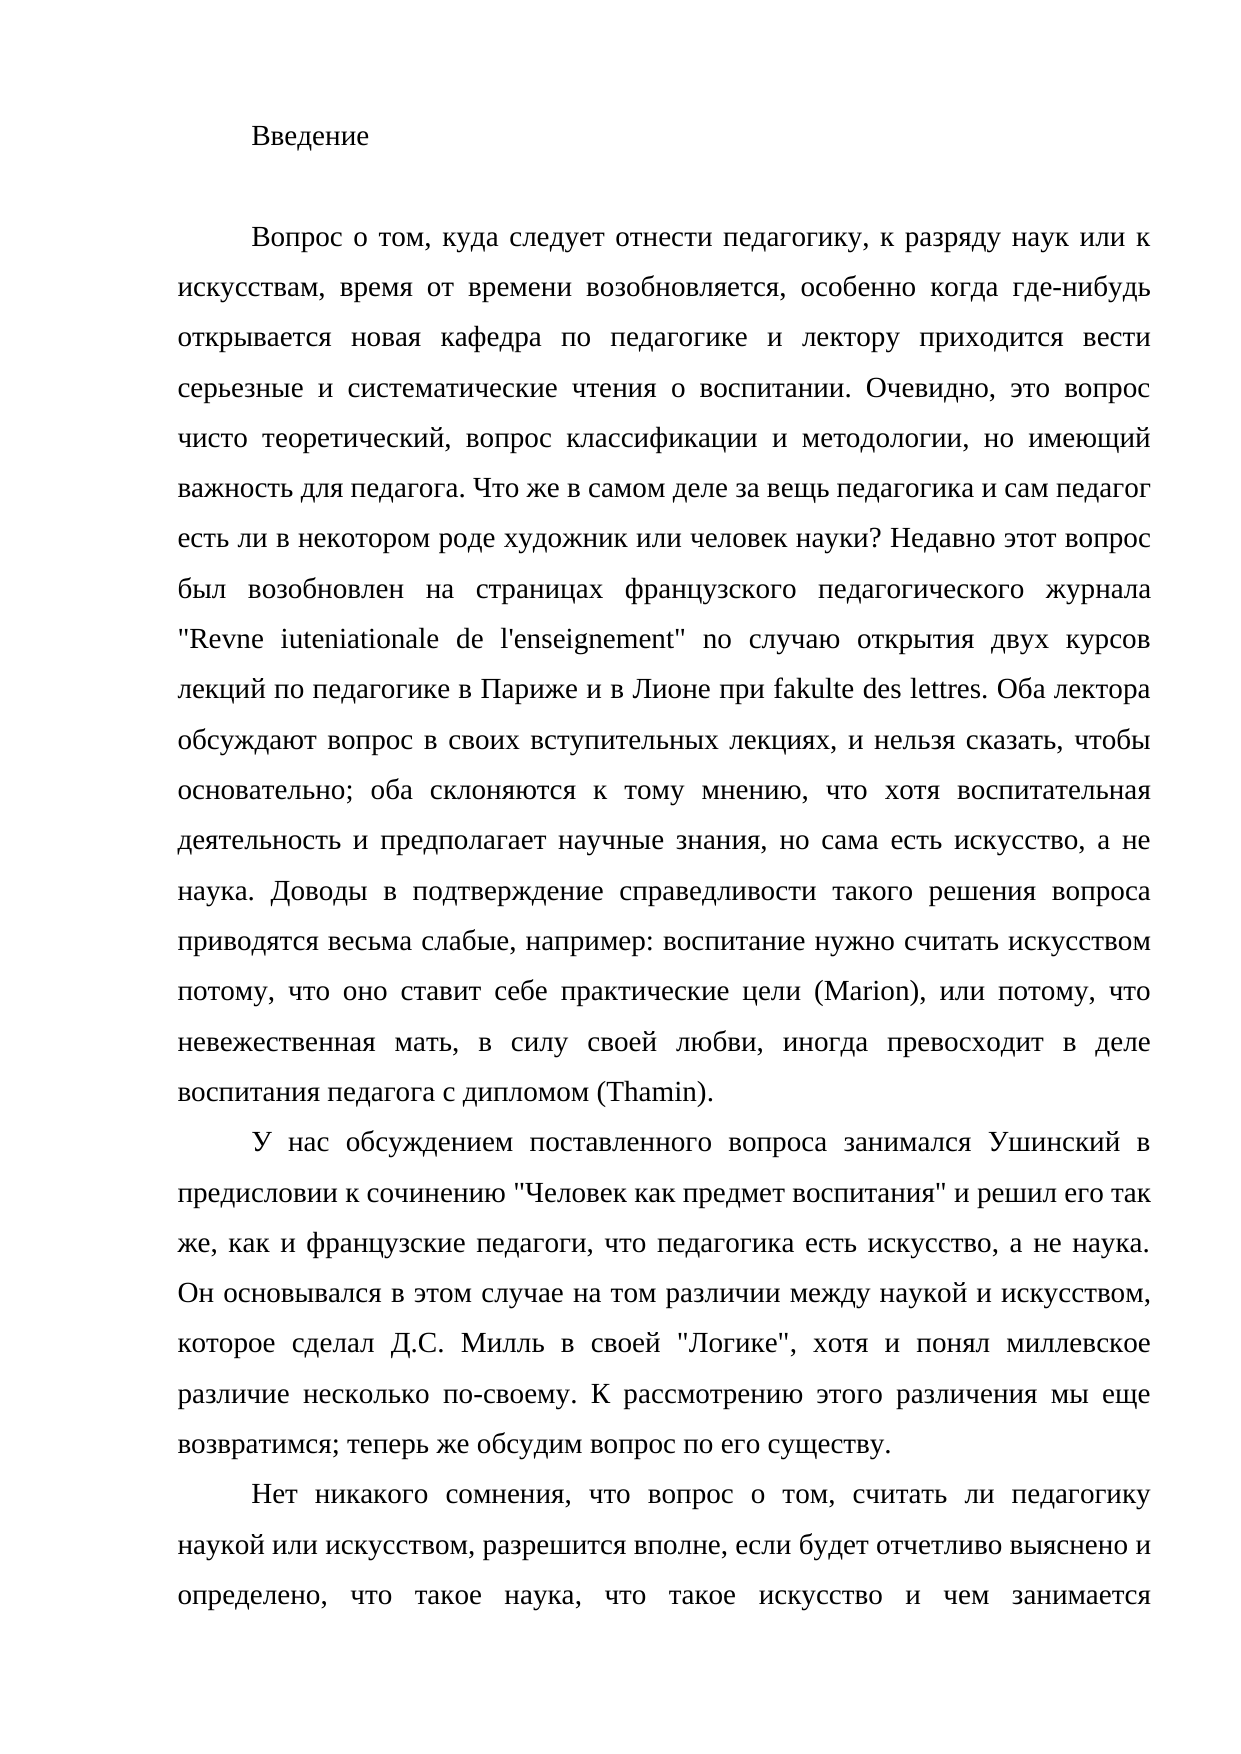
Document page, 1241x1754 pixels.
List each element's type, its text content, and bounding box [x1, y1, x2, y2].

text Вопрос о том, куда следует отнести педагогику, к разряду наук или к искусствам, время от времени возобновляется, особенно когда где-нибудь открывается новая кафедра по педагогике и лектору приходится вести серьезные и систематические чтения о воспитании. Очевидно, это вопрос чисто теоретический, вопрос классификации и методологии, но имеющий важность для педагога. Что же в самом деле за вещь педагогика и сам педагог есть ли в некотором роде художник или человек науки? Недавно этот вопрос был возобновлен на страницах французского педагогического журнала "Revne iuteniationale de l'enseignement" no случаю открытия двух курсов лекций по педагогике в Париже и в Лионе при fakulte des lettres. Оба лектора обсуждают вопрос в своих вступительных лекциях, и нельзя сказать, чтобы основательно; оба склоняются к тому мнению, что хотя воспитательная деятельность и предполагает научные знания, но сама есть искусство, а не наука. Доводы в подтверждение справедливости такого решения вопроса приводятся весьма слабые, например: воспитание нужно считать искусством потому, что оно ставит себе практические цели (Marion), или потому, что невежественная мать, в силу своей любви, иногда превосходит в деле воспитания педагога с дипломом (Thamin). [177, 219, 1152, 1108]
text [177, 1477, 1152, 1611]
text Введение [177, 118, 1152, 152]
text У нас обсуждением поставленного вопроса занимался Ушинский в предисловии к сочинению "Человек как предмет воспитания" и решил его так же, как и французские педагоги, что педагогика есть искусство, а не наука. Он основывался в этом случае на том различии между наукой и искусством, которое сделал Д.С. Милль в своей "Логике", хотя и понял миллевское различие несколько по-своему. К рассмотрению этого различения мы еще возвратимся; теперь же обсудим вопрос по его существу. [177, 1124, 1152, 1460]
